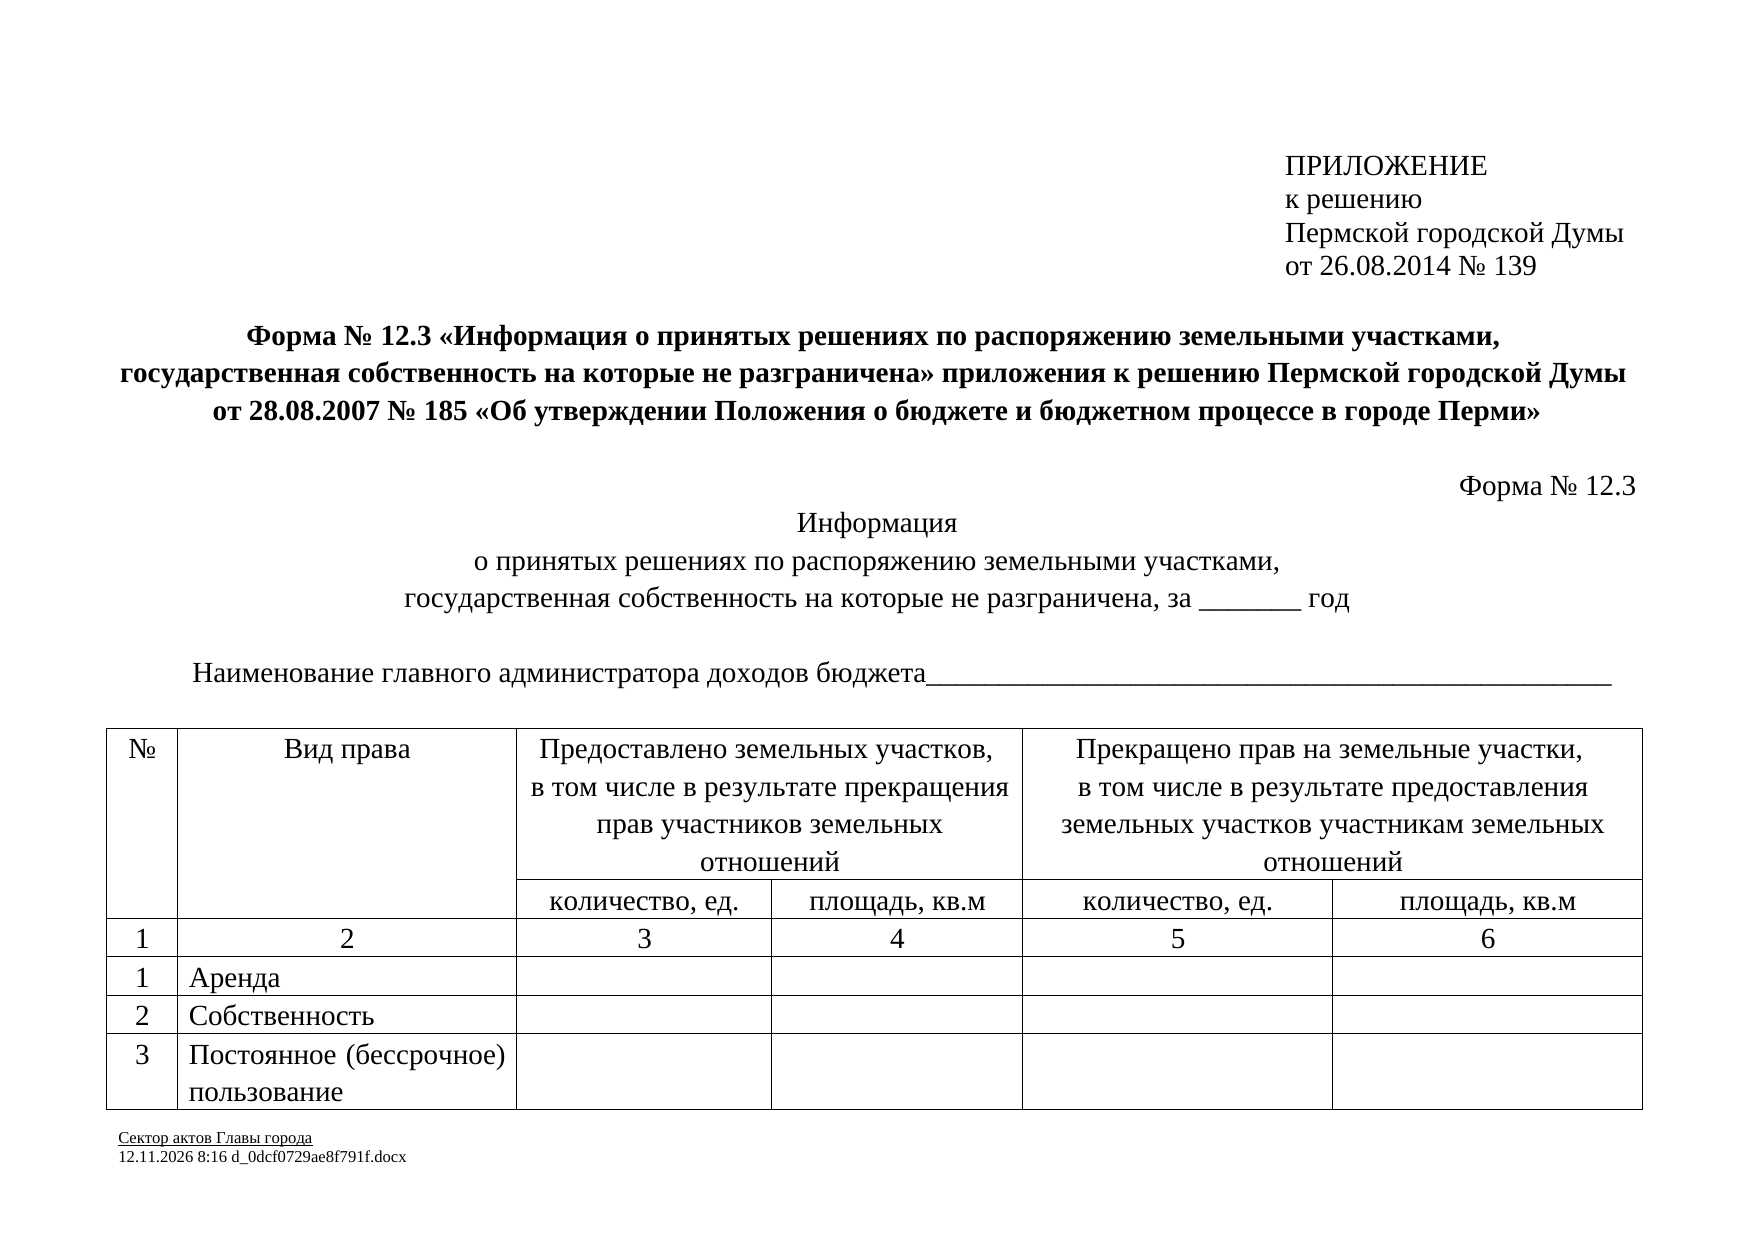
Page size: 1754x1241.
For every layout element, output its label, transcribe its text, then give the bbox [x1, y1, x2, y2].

table_cell 4 [772, 919, 1022, 956]
text государственная собственность на которые не разграничена, за _______ год [118, 578, 1636, 615]
table_cell 3 [517, 919, 771, 956]
text Форма № 12.3 «Информация о принятых решениях по распоряжению земельными участками, государственная собственность на которые не разграничена» приложения к решению Пермской городской Думы от 28.08.2007 № 185 «Об утверждении Положения о бюджете и бюджетном процессе в городе Перми» [118, 315, 1636, 428]
table_cell [1333, 1034, 1642, 1109]
table_cell количество, ед. [517, 880, 771, 917]
table_cell [772, 996, 1022, 1033]
table_cell [1023, 957, 1332, 994]
table_cell [517, 957, 771, 994]
table_cell площадь, кв.м [772, 880, 1022, 917]
text Пермской городской Думы [1285, 215, 1636, 248]
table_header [1023, 729, 1642, 879]
table_header № [107, 729, 177, 917]
text Форма № 12.3 [118, 465, 1636, 503]
table_cell Постоянное (бессрочное) пользование [178, 1034, 516, 1109]
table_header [517, 729, 1022, 879]
table_cell 3 [107, 1034, 177, 1109]
text о принятых решениях по распоряжению земельными участками, [118, 540, 1636, 578]
text Информация [118, 503, 1636, 540]
text от 26.08.2014 № 139 [1285, 248, 1636, 282]
table_cell Собственность [178, 996, 516, 1033]
text к решению [1285, 181, 1636, 215]
table_cell [772, 1034, 1022, 1109]
table_cell 5 [1023, 919, 1332, 956]
table_cell Аренда [178, 957, 516, 994]
table_cell количество, ед. [1023, 880, 1332, 917]
table_cell 2 [178, 919, 516, 956]
table_cell [1333, 996, 1642, 1033]
table_cell [772, 957, 1022, 994]
table_cell [517, 996, 771, 1033]
table_cell 1 [107, 919, 177, 956]
table_header Вид права [178, 729, 516, 917]
table_cell площадь, кв.м [1333, 880, 1642, 917]
table_cell [1023, 996, 1332, 1033]
table_cell 2 [107, 996, 177, 1033]
text ПРИЛОЖЕНИЕ [1285, 148, 1636, 181]
table_cell [1333, 957, 1642, 994]
table_cell [517, 1034, 771, 1109]
table_cell 1 [107, 957, 177, 994]
table_cell [1023, 1034, 1332, 1109]
table_cell 6 [1333, 919, 1642, 956]
text Наименование главного администратора доходов бюджета_______________________________________________ [118, 653, 1636, 690]
